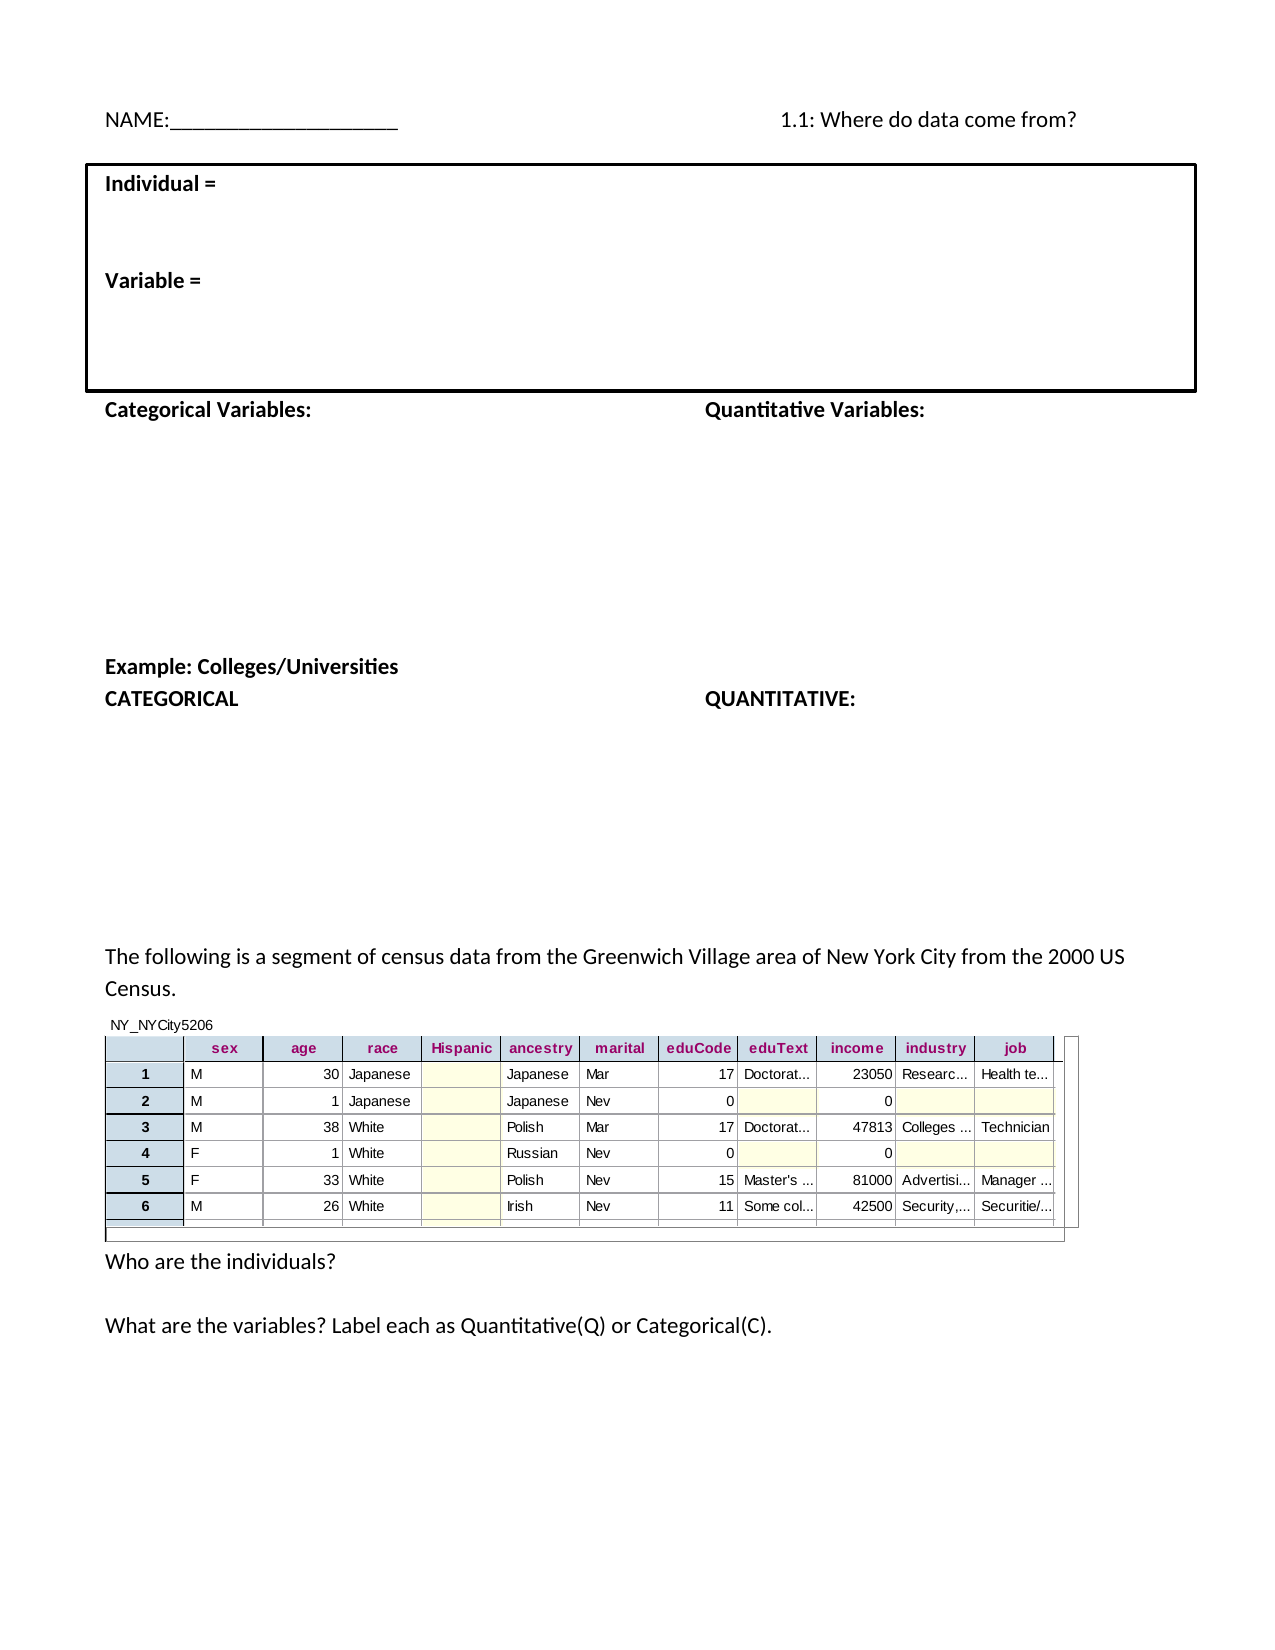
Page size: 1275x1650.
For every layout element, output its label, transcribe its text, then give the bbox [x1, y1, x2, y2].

text Example: Colleges/Universities [105, 652, 1170, 680]
text NAME:____________________ 1.1: Where do data come from? [105, 105, 1170, 133]
text What are the variables? Label each as Quantitative(Q) or Categorical(C). [105, 1311, 1170, 1339]
text CATEGORICAL QUANTITATIVE: [105, 684, 1170, 712]
text Categorical Variables: Quantitative Variables: [105, 395, 1170, 423]
text The following is a segment of census data from the Greenwich Village area of New York City from the 2000 US Census. [105, 942, 1170, 1002]
text Variable = [105, 266, 1170, 294]
text Who are the individuals? [105, 1247, 1170, 1275]
text Individual = [105, 169, 1170, 197]
